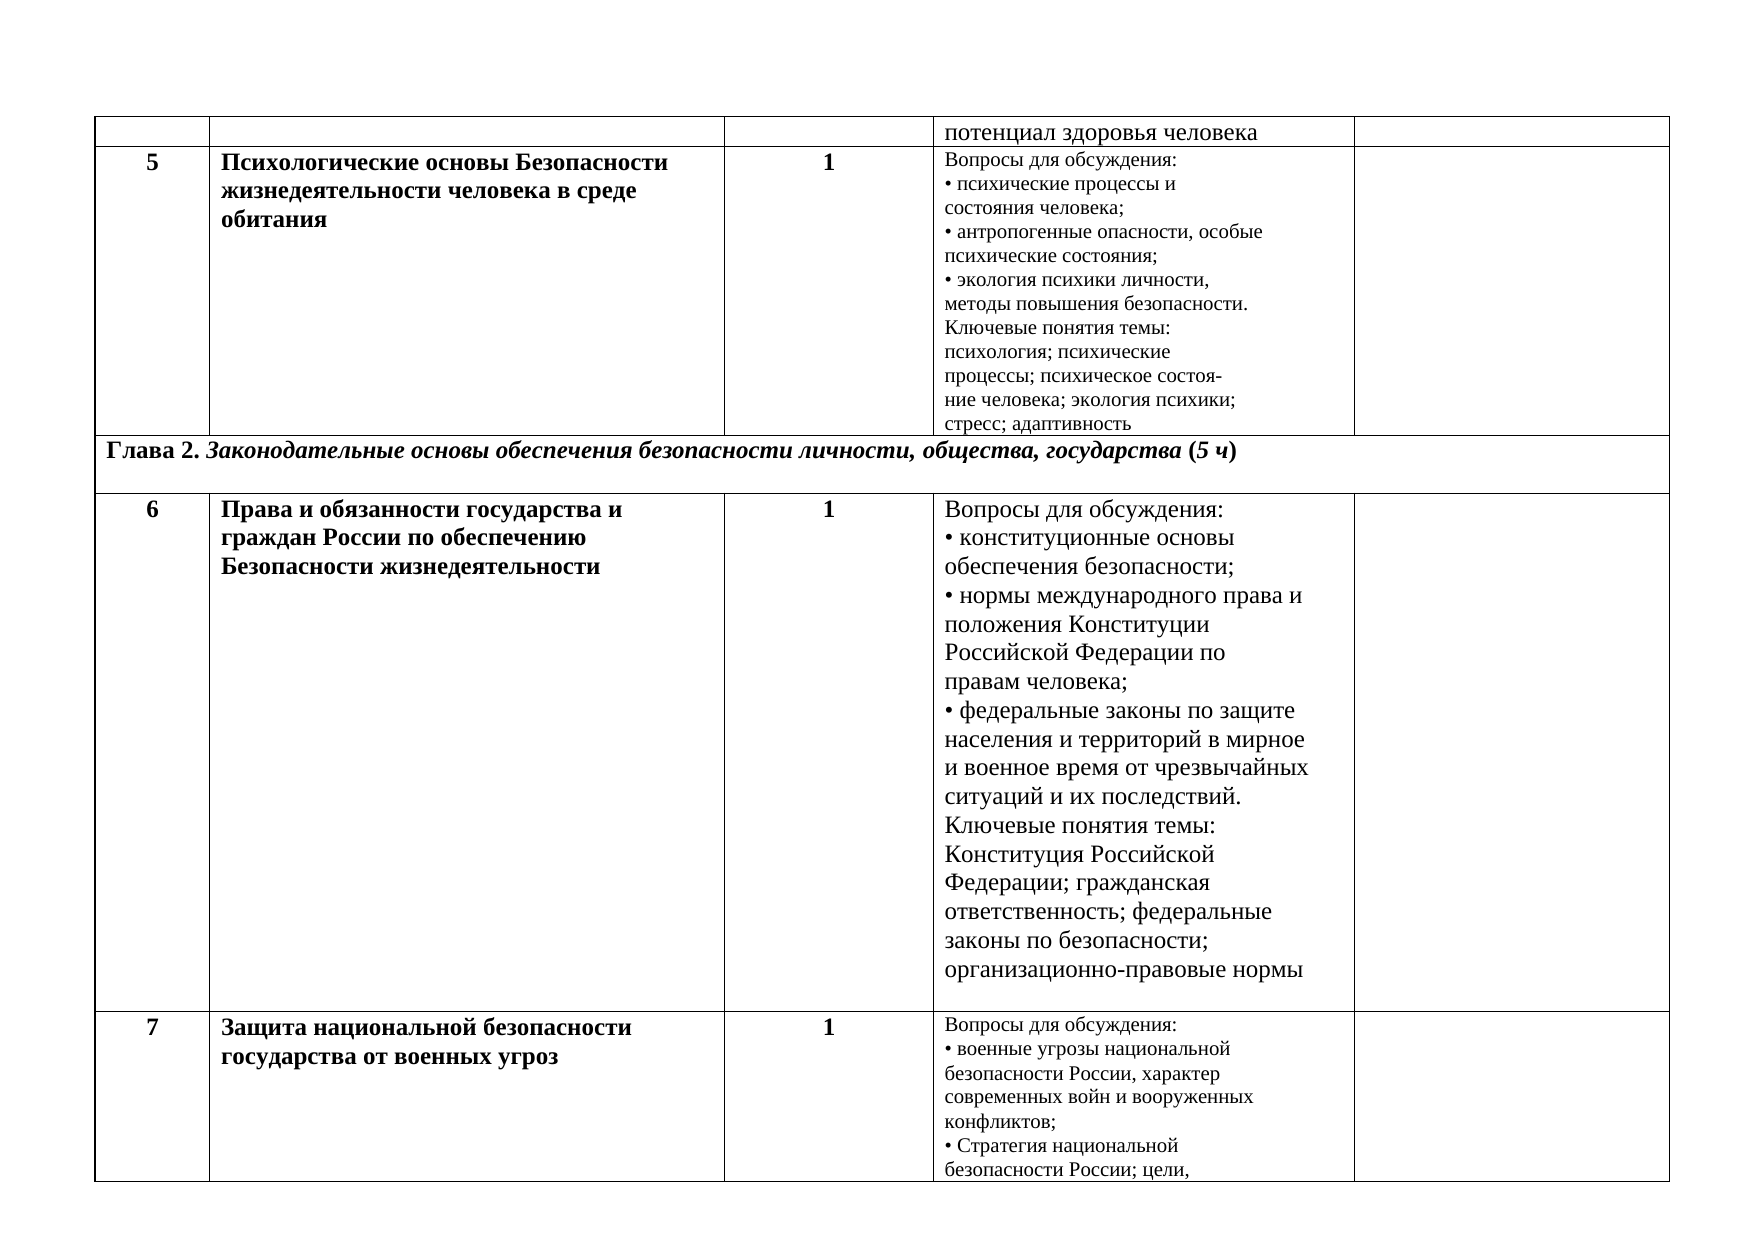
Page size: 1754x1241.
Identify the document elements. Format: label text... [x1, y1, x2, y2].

table_cell Психологические основы Безопасности жизнедеятельности человека в среде обитания [210, 147, 724, 435]
table_cell [1355, 117, 1669, 146]
table_cell 5 [96, 147, 209, 435]
table_cell 4 [96, 117, 209, 146]
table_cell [210, 1012, 724, 1181]
table_cell Права и обязанности государства и граждан России по обеспечению Безопасности жизнедеятельности [210, 494, 724, 1011]
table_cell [934, 1012, 1354, 1181]
table_cell [1355, 1012, 1669, 1181]
table_cell Вопросы для обсуждения: • психические процессы и состояния человека; • антропогенные опасности, особые психические состояния; • экология психики личности, методы повышения безопасности. Ключевые понятия темы: психология; психические процессы; психическое состоя- ние человека; экология психики; стресс; адаптивность [934, 147, 1354, 435]
table_cell 1 [725, 494, 933, 1011]
table_cell 1 [725, 147, 933, 435]
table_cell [210, 117, 724, 146]
table_cell Вопросы для обсуждения: • конституционные основы обеспечения безопасности; • нормы международного права и положения Конституции Российской Федерации по правам человека; • федеральные законы по защите населения и территорий в мирное и военное время от чрезвычайных ситуаций и их последствий. Ключевые понятия темы: Конституция Российской Федерации; гражданская ответственность; федеральные законы по безопасности; организационно-правовые нормы [934, 494, 1354, 1011]
table_cell 1 [725, 117, 933, 146]
table_cell Глава 2. Законодательные основы обеспечения безопасности личности, общества, государства (5 ч) [96, 436, 1669, 493]
table_cell [1355, 494, 1669, 1011]
table_cell 7 [96, 1012, 209, 1181]
table_cell 6 [96, 494, 209, 1011]
table_cell [1355, 147, 1669, 435]
table_cell 1 [725, 1012, 933, 1181]
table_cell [934, 117, 1354, 146]
